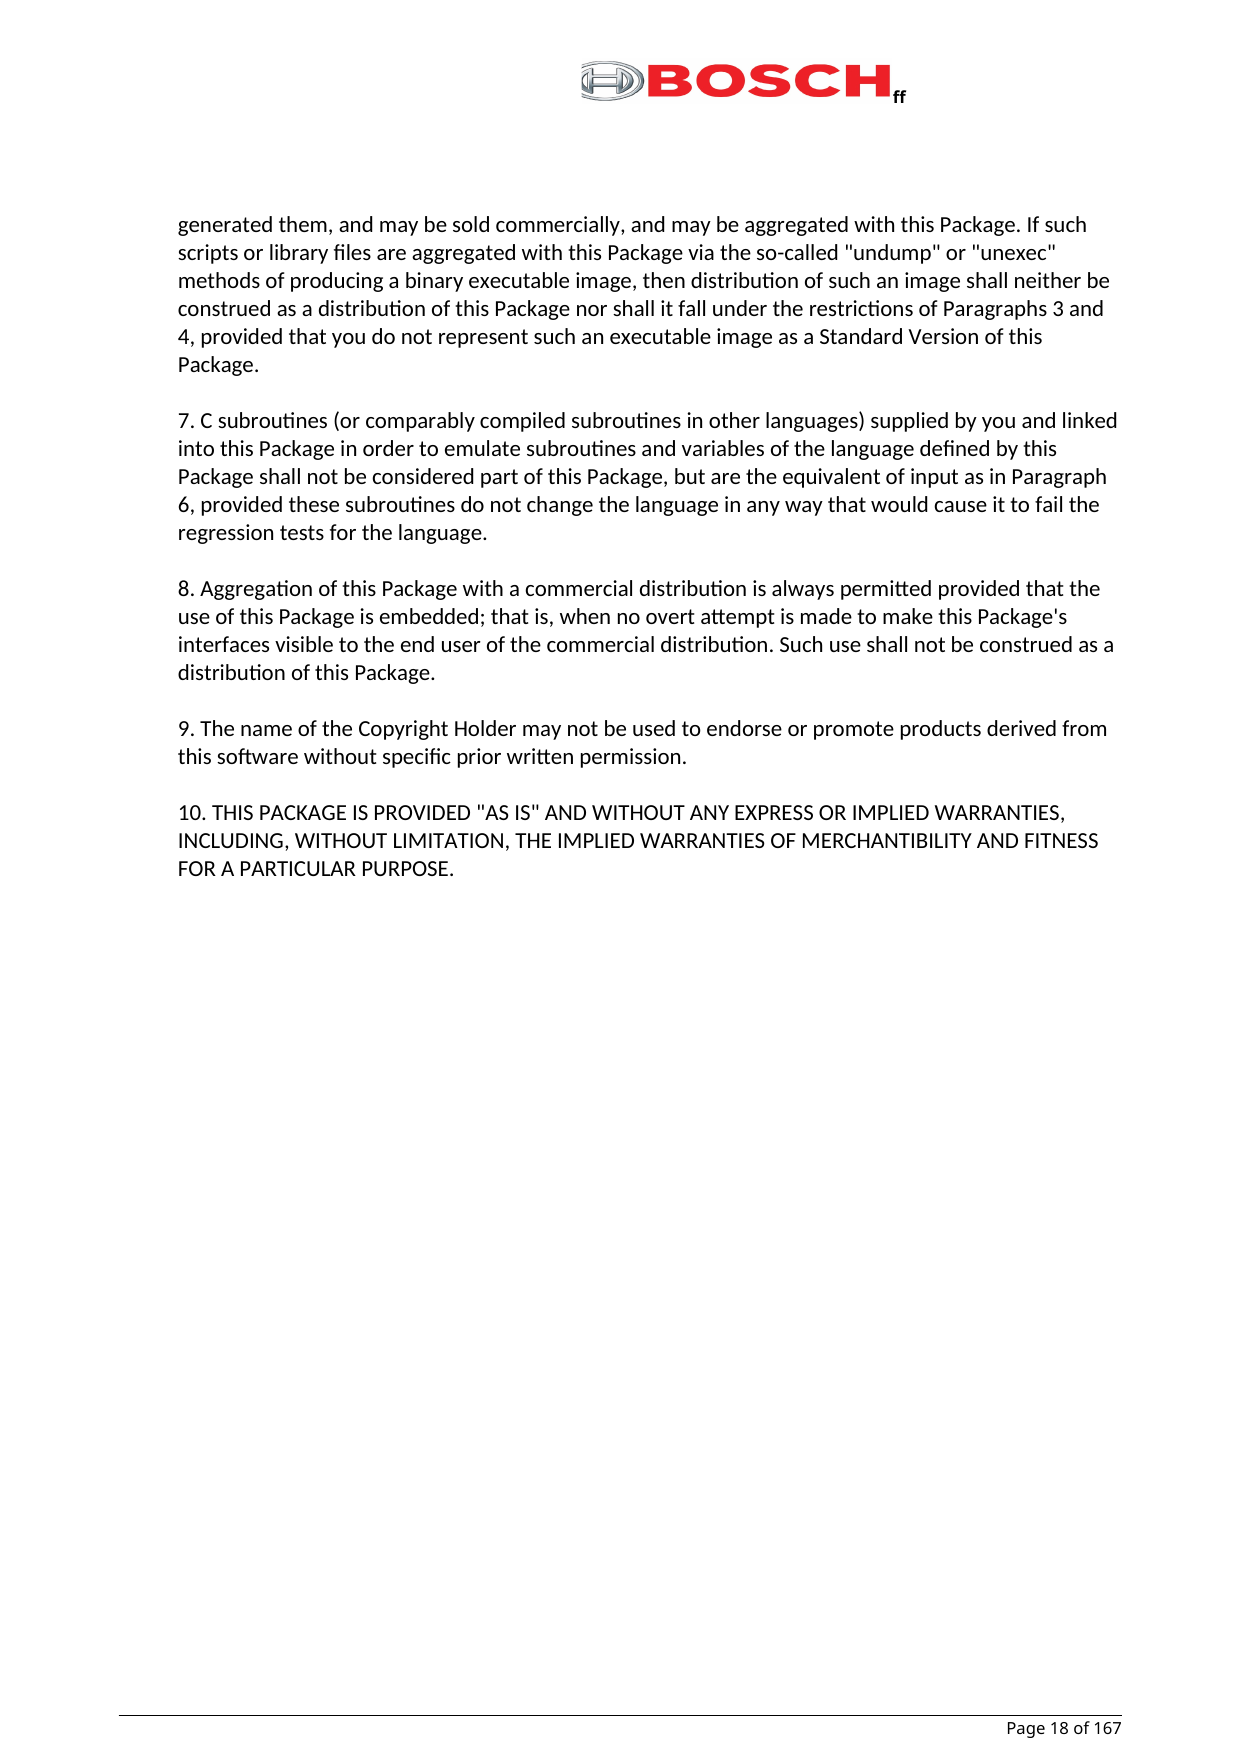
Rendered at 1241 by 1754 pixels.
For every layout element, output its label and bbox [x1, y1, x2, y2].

text [178, 210, 1122, 882]
picture [581, 58, 893, 104]
